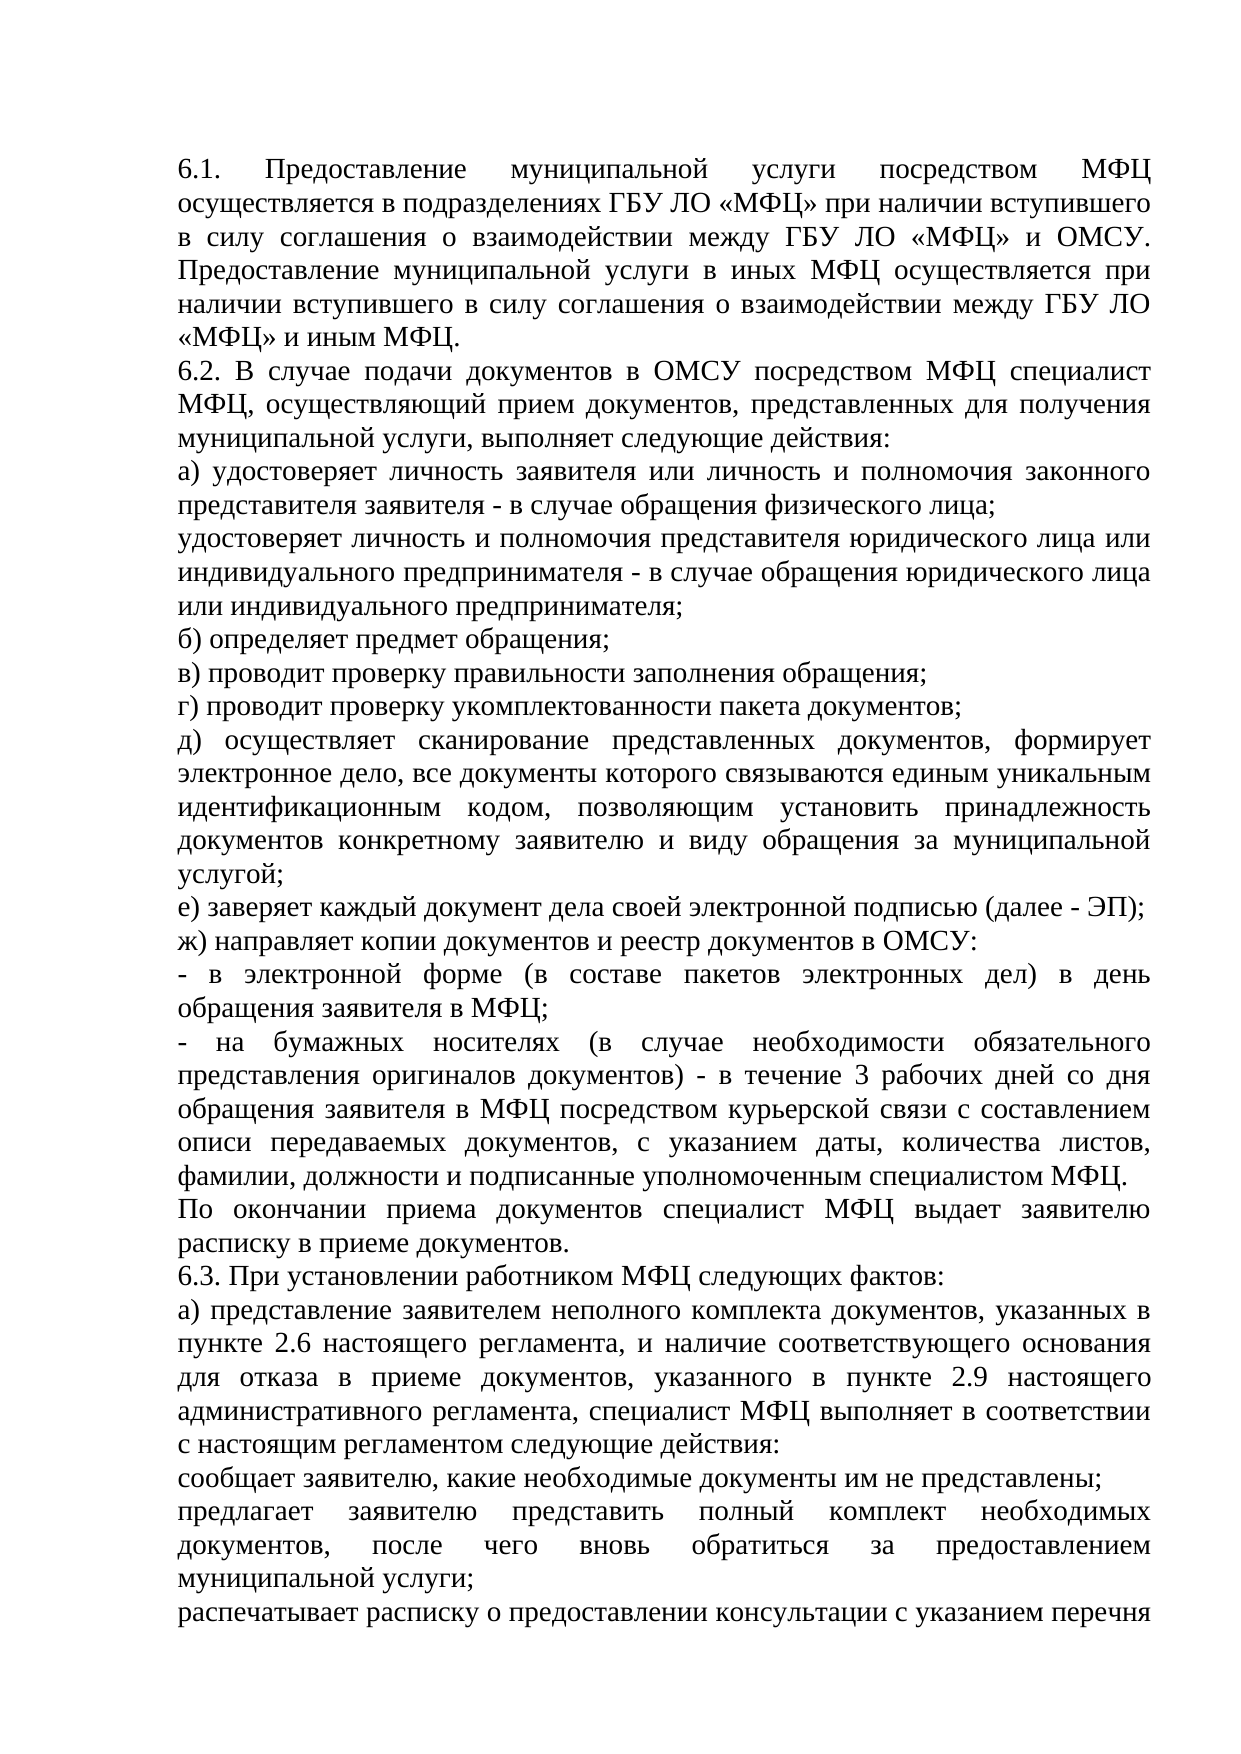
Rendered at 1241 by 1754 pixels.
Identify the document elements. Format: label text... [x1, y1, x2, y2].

text г) проводит проверку укомплектованности пакета документов; [177, 688, 1152, 722]
text - на бумажных носителях (в случае необходимости обязательного представления оригиналов документов) - в течение 3 рабочих дней со дня обращения заявителя в МФЦ посредством курьерской связи с составлением описи передаваемых документов, с указанием даты, количества листов, фамилии, должности и подписанные уполномоченным специалистом МФЦ. [177, 1024, 1152, 1191]
text д) осуществляет сканирование представленных документов, формирует электронное дело, все документы которого связываются единым уникальным идентификационным кодом, позволяющим установить принадлежность документов конкретному заявителю и виду обращения за муниципальной услугой; [177, 722, 1152, 889]
text сообщает заявителю, какие необходимые документы им не представлены; [177, 1460, 1152, 1493]
text 6.3. При установлении работником МФЦ следующих фактов: [177, 1258, 1152, 1292]
text По окончании приема документов специалист МФЦ выдает заявителю расписку в приеме документов. [177, 1191, 1152, 1258]
text удостоверяет личность и полномочия представителя юридического лица или индивидуального предпринимателя - в случае обращения юридического лица или индивидуального предпринимателя; [177, 521, 1152, 621]
text б) определяет предмет обращения; [177, 621, 1152, 655]
text 6.2. В случае подачи документов в ОМСУ посредством МФЦ специалист МФЦ, осуществляющий прием документов, представленных для получения муниципальной услуги, выполняет следующие действия: [177, 353, 1152, 453]
text ж) направляет копии документов и реестр документов в ОМСУ: [177, 923, 1152, 957]
text предлагает заявителю представить полный комплект необходимых документов, после чего вновь обратиться за предоставлением муниципальной услуги; [177, 1493, 1152, 1594]
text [177, 1594, 1152, 1627]
text - в электронной форме (в составе пакетов электронных дел) в день обращения заявителя в МФЦ; [177, 957, 1152, 1024]
text а) удостоверяет личность заявителя или личность и полномочия законного представителя заявителя - в случае обращения физического лица; [177, 453, 1152, 521]
text в) проводит проверку правильности заполнения обращения; [177, 655, 1152, 688]
text а) представление заявителем неполного комплекта документов, указанных в пункте 2.6 настоящего регламента, и наличие соответствующего основания для отказа в приеме документов, указанного в пункте 2.9 настоящего административного регламента, специалист МФЦ выполняет в соответствии с настоящим регламентом следующие действия: [177, 1292, 1152, 1460]
text е) заверяет каждый документ дела своей электронной подписью (далее - ЭП); [177, 889, 1152, 923]
text 6.1. Предоставление муниципальной услуги посредством МФЦ осуществляется в подразделениях ГБУ ЛО «МФЦ» при наличии вступившего в силу соглашения о взаимодействии между ГБУ ЛО «МФЦ» и ОМСУ. Предоставление муниципальной услуги в иных МФЦ осуществляется при наличии вступившего в силу соглашения о взаимодействии между ГБУ ЛО «МФЦ» и иным МФЦ. [177, 152, 1152, 353]
